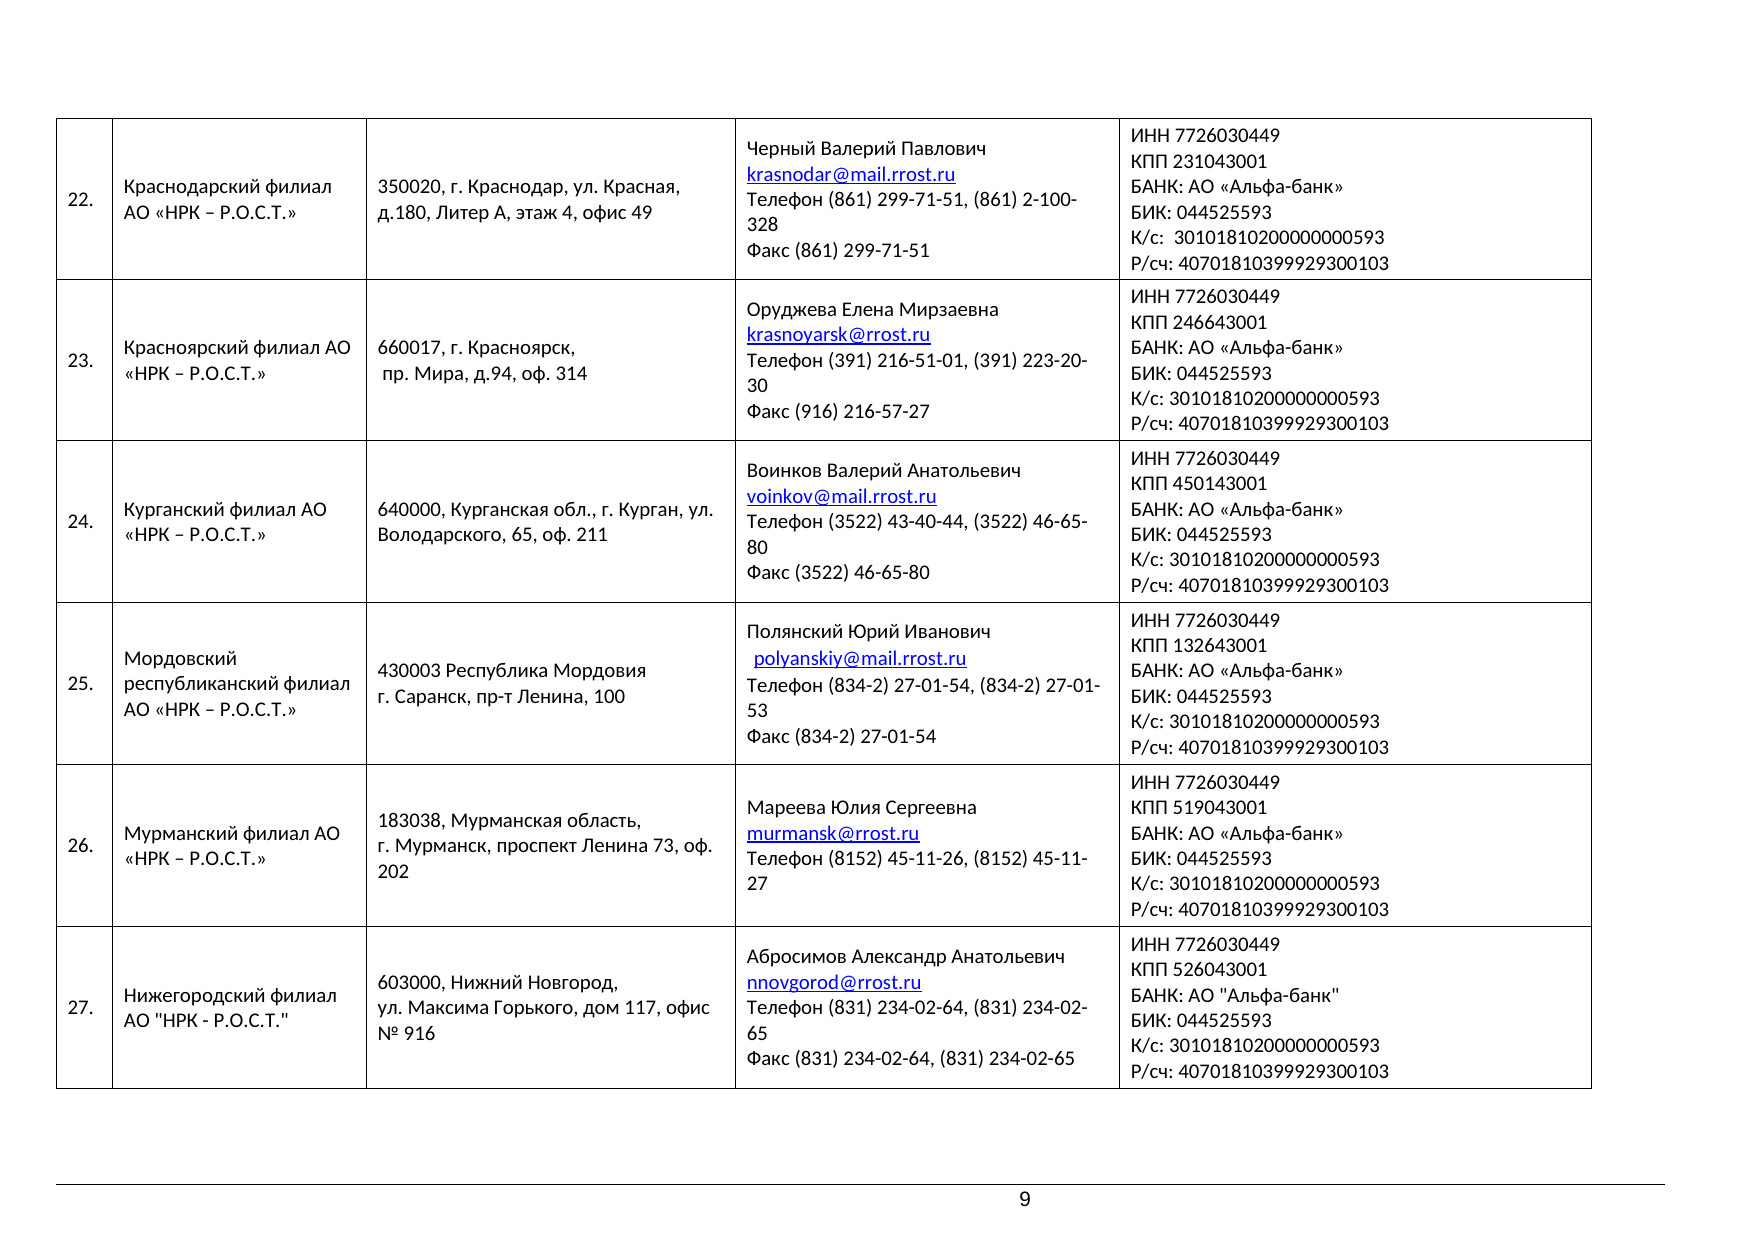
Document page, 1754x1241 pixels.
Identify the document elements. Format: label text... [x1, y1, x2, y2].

table_cell ИНН 7726030449 КПП 450143001 БАНК: АО «Альфа-банк» БИК: 044525593 К/с: 30101810200000000593 Р/сч: 40701810399929300103 [1120, 441, 1591, 602]
table_cell Воинков Валерий Анатольевич voinkov@mail.rrost.ru Телефон (3522) 43-40-44, (3522) 46-65-80 Факс (3522) 46-65-80 [736, 441, 1119, 602]
table_cell [57, 280, 112, 440]
table_cell [57, 765, 112, 926]
table_cell ИНН 7726030449 КПП 231043001 БАНК: АО «Альфа-банк» БИК: 044525593 К/с: 30101810200000000593 Р/сч: 40701810399929300103 [1120, 119, 1591, 279]
table_cell ИНН 7726030449 КПП 526043001 БАНК: АО "Альфа-банк" БИК: 044525593 К/с: 30101810200000000593 Р/сч: 40701810399929300103 [1120, 927, 1591, 1088]
table_cell Красноярский филиал АО «НРК – Р.О.С.Т.» [113, 280, 366, 440]
table_cell ИНН 7726030449 КПП 132643001 БАНК: АО «Альфа-банк» БИК: 044525593 К/с: 30101810200000000593 Р/сч: 40701810399929300103 [1120, 603, 1591, 764]
table_cell 660017, г. Красноярск, пр. Мира, д.94, оф. 314 [367, 280, 735, 440]
table_cell 603000, Нижний Новгород, ул. Максима Горького, дом 117, офис № 916 [367, 927, 735, 1088]
table_cell Оруджева Елена Мирзаевна krasnoyarsk@rrost.ru Телефон (391) 216-51-01, (391) 223-20-30 Факс (916) 216-57-27 [736, 280, 1119, 440]
table_cell ИНН 7726030449 КПП 246643001 БАНК: АО «Альфа-банк» БИК: 044525593 К/с: 30101810200000000593 Р/сч: 40701810399929300103 [1120, 280, 1591, 440]
table_cell Мурманский филиал АО «НРК – Р.О.С.Т.» [113, 765, 366, 926]
table_cell Черный Валерий Павлович krasnodar@mail.rrost.ru Телефон (861) 299-71-51, (861) 2-100-328 Факс (861) 299-71-51 [736, 119, 1119, 279]
table_cell Полянский Юрий Иванович Телефон (834-2) 27-01-54, (834-2) 27-01-53 Факс (834-2) 27-01-54 [736, 603, 1119, 764]
table_cell Краснодарский филиал АО «НРК – Р.О.С.Т.» [113, 119, 366, 279]
table_cell 430003 Республика Мордовия г. Саранск, пр-т Ленина, 100 [367, 603, 735, 764]
table_cell Абросимов Александр Анатольевич nnovgorod@rrost.ru Телефон (831) 234-02-64, (831) 234-02-65 Факс (831) 234-02-64, (831) 234-02-65 [736, 927, 1119, 1088]
table_cell Курганский филиал АО «НРК – Р.О.С.Т.» [113, 441, 366, 602]
table_cell Мареева Юлия Сергеевна murmansk@rrost.ru Телефон (8152) 45-11-26, (8152) 45-11-27 [736, 765, 1119, 926]
table_cell Нижегородский филиал АО "НРК - Р.О.С.Т." [113, 927, 366, 1088]
table_cell ИНН 7726030449 КПП 519043001 БАНК: АО «Альфа-банк» БИК: 044525593 К/с: 30101810200000000593 Р/сч: 40701810399929300103 [1120, 765, 1591, 926]
table_cell 183038, Мурманская область, г. Мурманск, проспект Ленина 73, оф. 202 [367, 765, 735, 926]
table_cell [57, 603, 112, 764]
table_cell 350020, г. Краснодар, ул. Красная, д.180, Литер А, этаж 4, офис 49 [367, 119, 735, 279]
table_cell Мордовский республиканский филиал АО «НРК – Р.О.С.Т.» [113, 603, 366, 764]
table_cell 640000, Курганская обл., г. Курган, ул. Володарского, 65, оф. 211 [367, 441, 735, 602]
table_cell [57, 119, 112, 279]
table_cell [57, 927, 112, 1088]
table_cell [57, 441, 112, 602]
